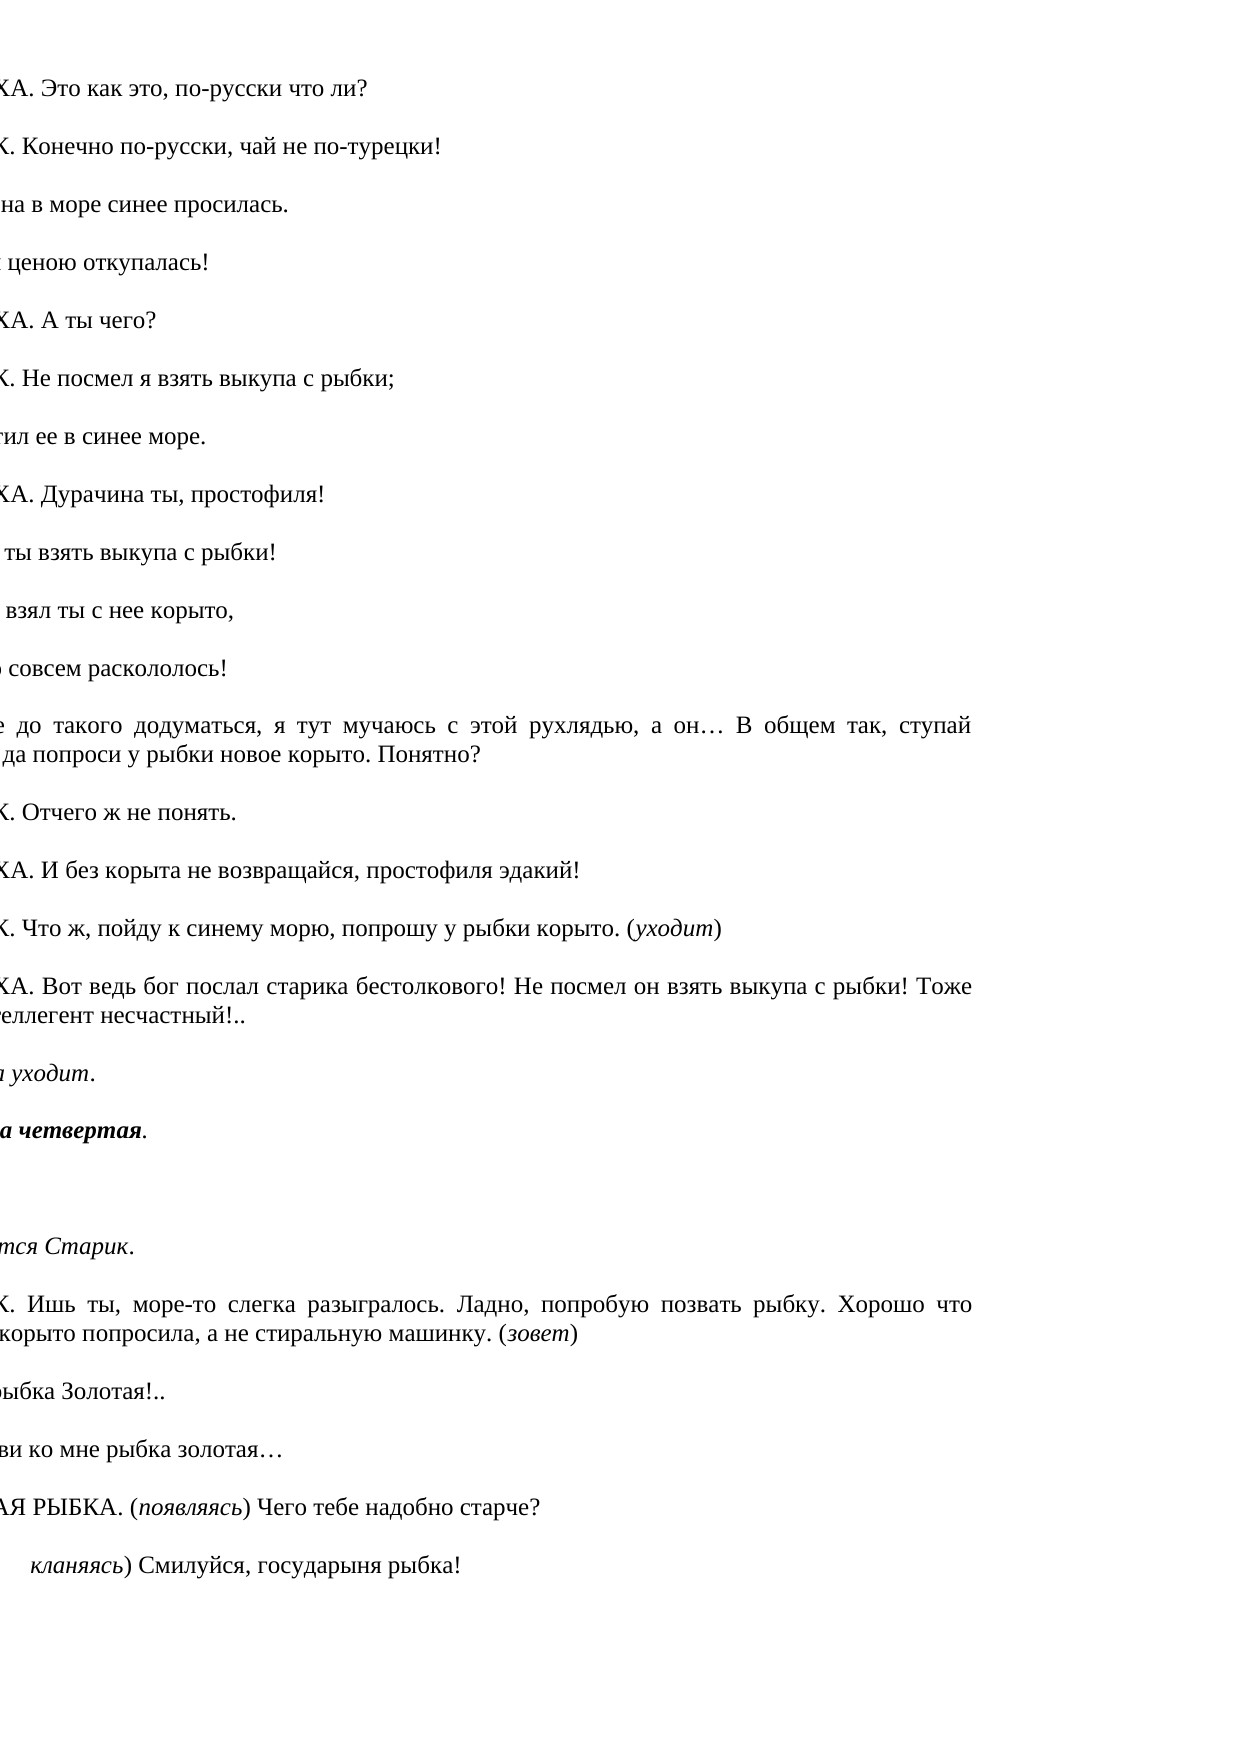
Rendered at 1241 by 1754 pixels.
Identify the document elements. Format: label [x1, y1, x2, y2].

table_header [59, 44, 824, 1608]
